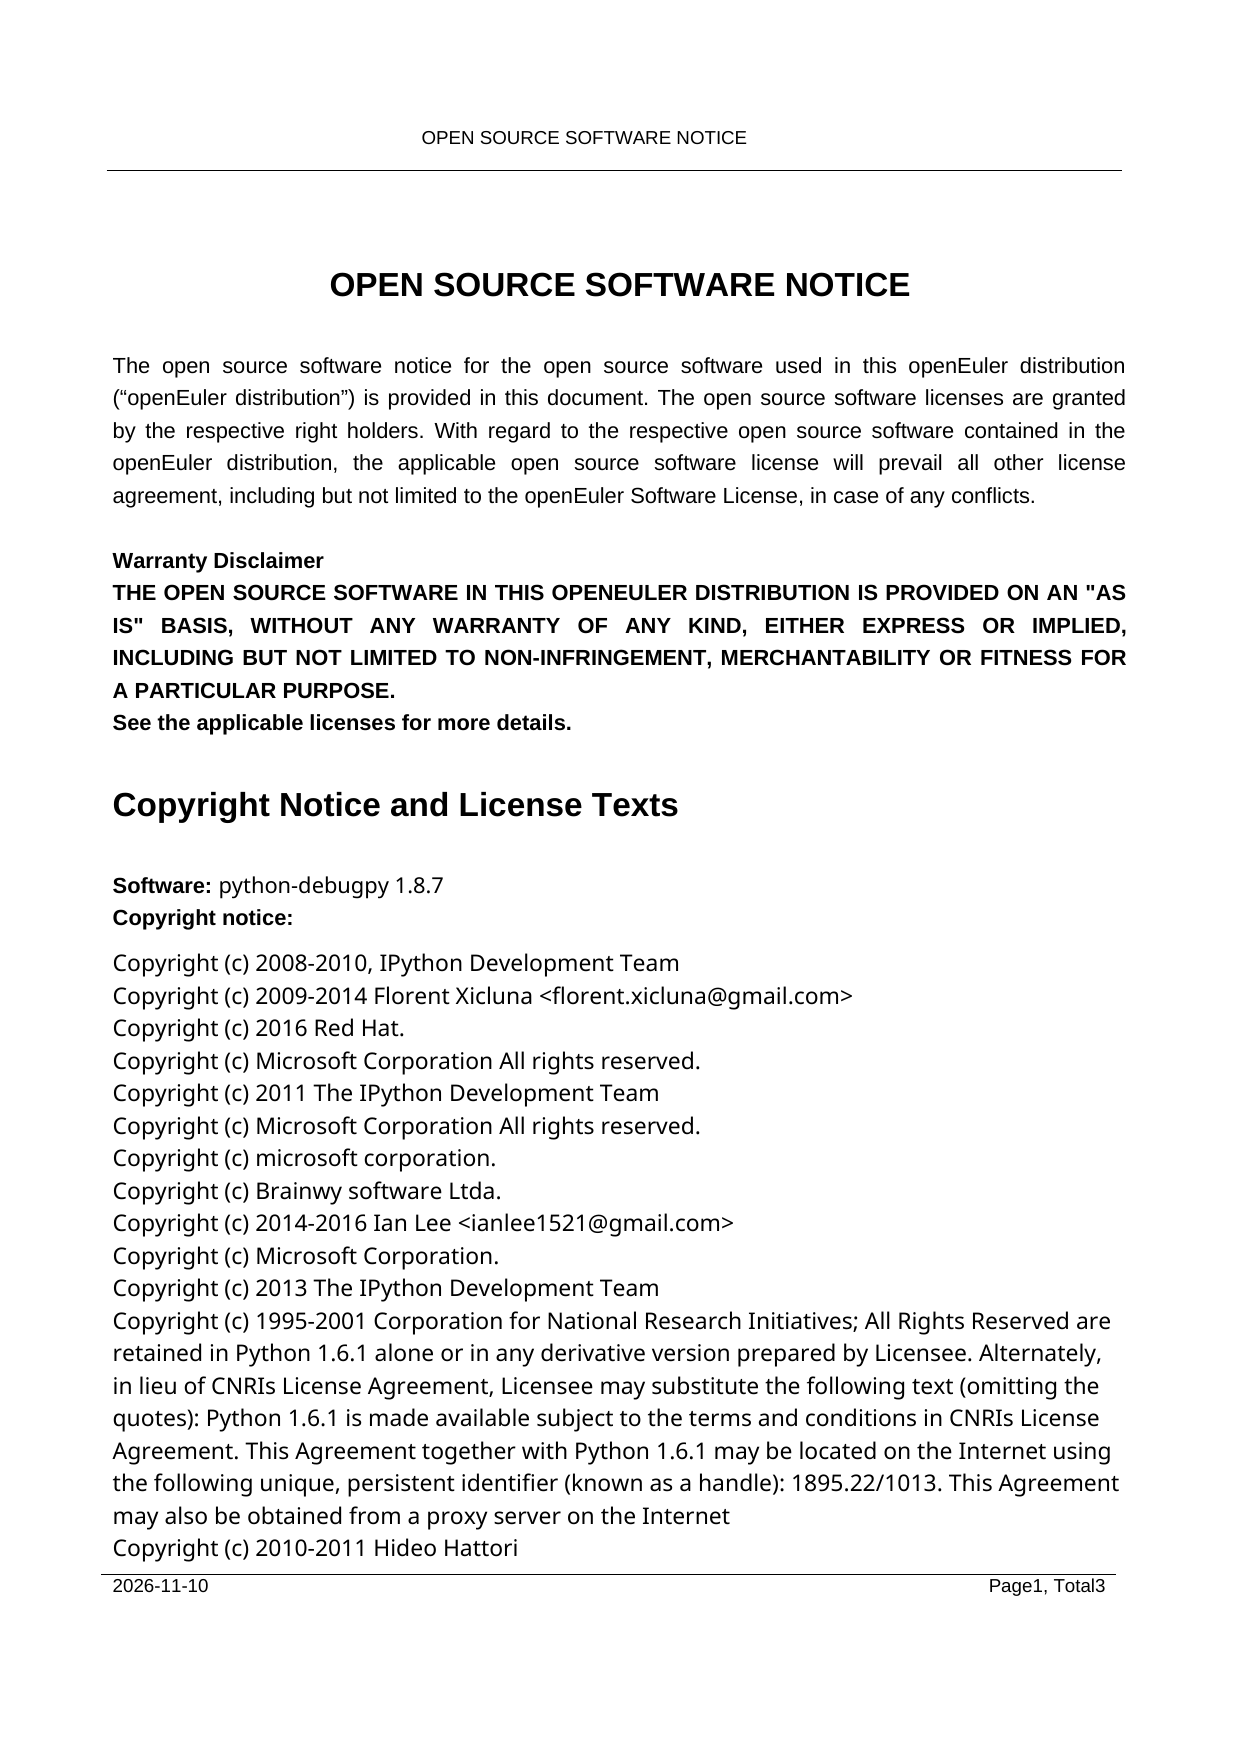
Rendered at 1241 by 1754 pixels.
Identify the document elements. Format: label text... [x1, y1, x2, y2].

text THE OPEN SOURCE SOFTWARE IN THIS OPENEULER DISTRIBUTION IS PROVIDED ON AN "AS IS" BASIS, WITHOUT ANY WARRANTY OF ANY KIND, EITHER EXPRESS OR IMPLIED, INCLUDING BUT NOT LIMITED TO NON-INFRINGEMENT, MERCHANTABILITY OR FITNESS FOR A PARTICULAR PURPOSE. See the applicable licenses for more details. [112, 576, 1128, 739]
title Software: python-debugpy 1.8.7 [112, 869, 1128, 901]
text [112, 947, 1128, 1564]
text Copyright Notice and License Texts [112, 771, 1128, 836]
text Copyright notice: [112, 901, 1128, 934]
text OPEN SOURCE SOFTWARE NOTICE [112, 251, 1128, 316]
text Warranty Disclaimer [112, 544, 1128, 576]
text The open source software notice for the open source software used in this openEuler distribution (“openEuler distribution”) is provided in this document. The open source software licenses are granted by the respective right holders. With regard to the respective open source software contained in the openEuler distribution, the applicable open source software license will prevail all other license agreement, including but not limited to the openEuler Software License, in case of any conflicts. [112, 349, 1128, 511]
